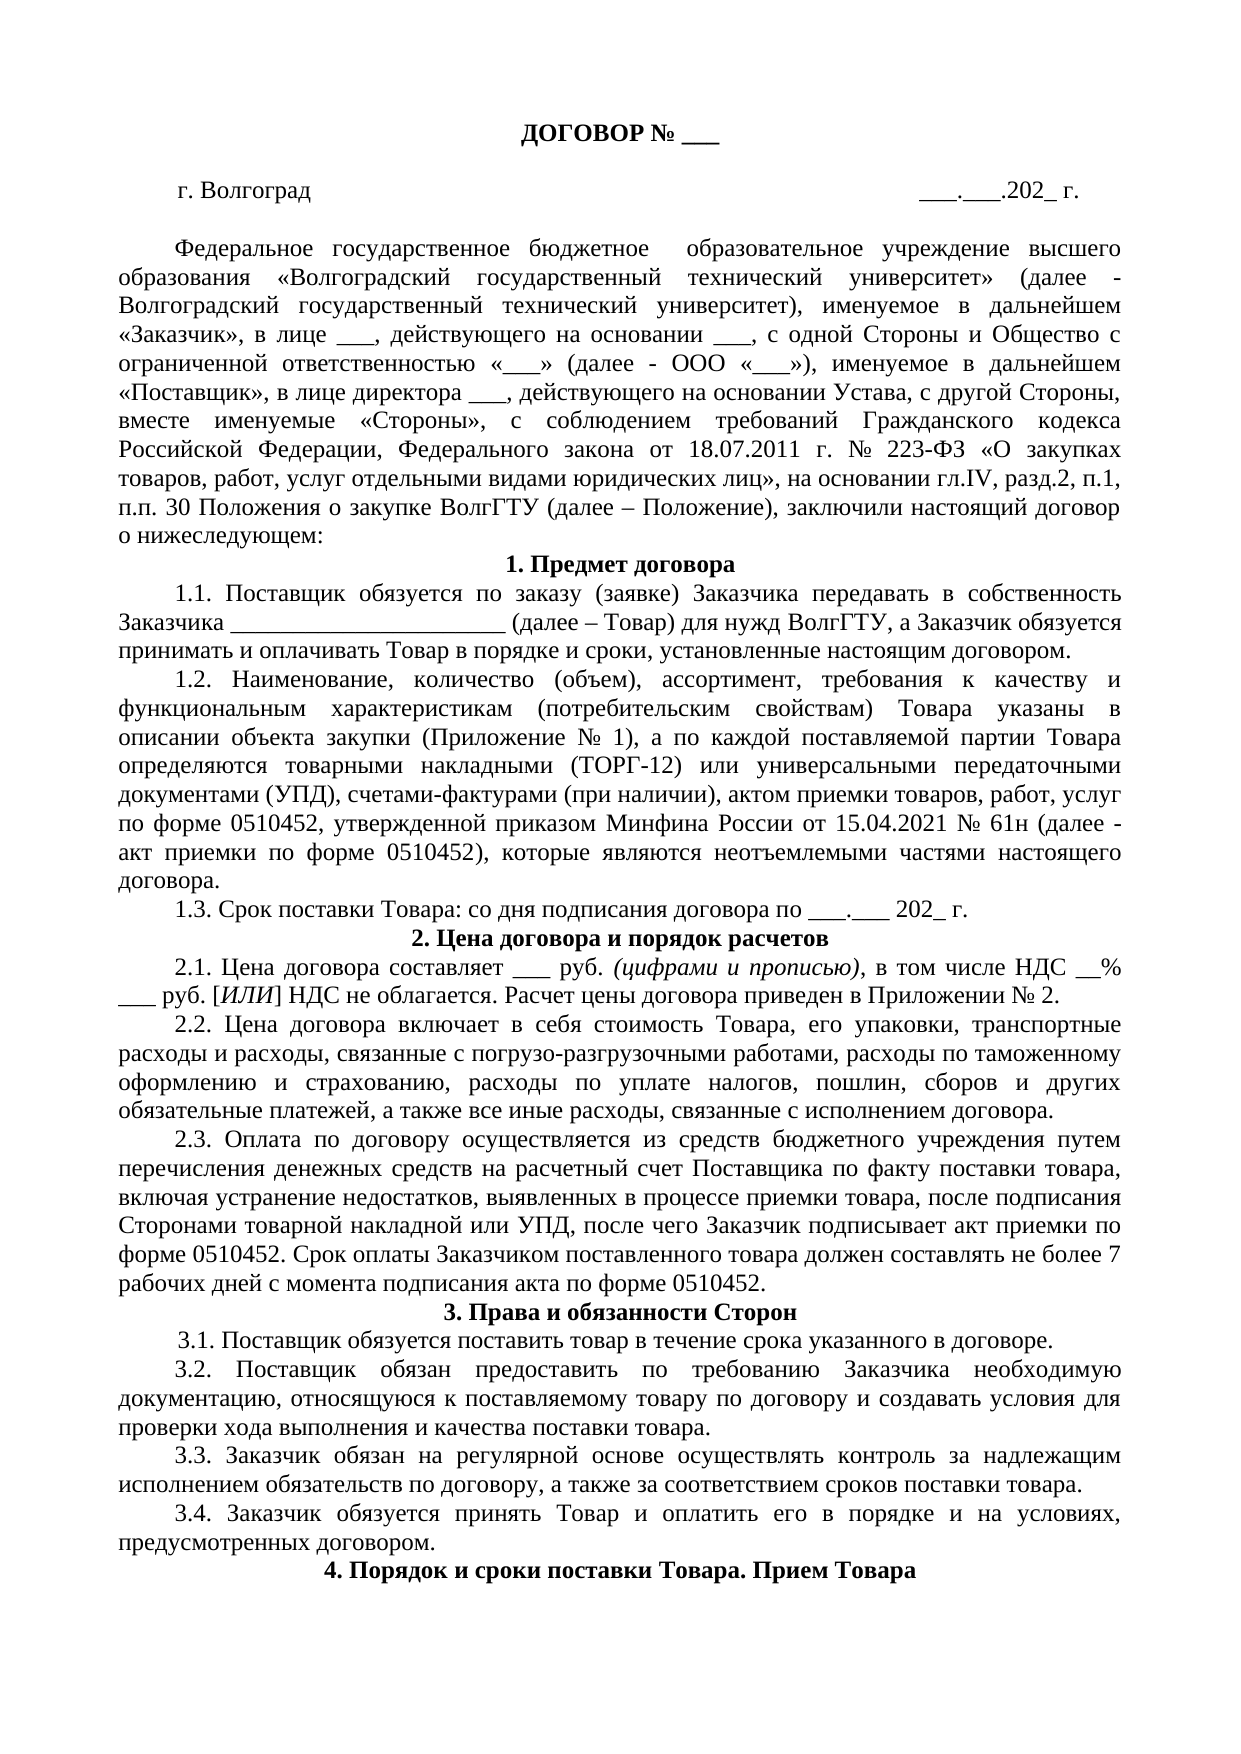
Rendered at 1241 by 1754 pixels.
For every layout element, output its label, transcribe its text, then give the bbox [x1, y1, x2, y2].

text ДОГОВОР № ___ [118, 118, 1122, 147]
text 1.3. Срок поставки Товара: со дня подписания договора по ___.___ 202_ г. [118, 894, 1122, 923]
text 3. Права и обязанности Сторон [118, 1297, 1122, 1326]
text г. Волгоград ___.___.202_ г. [177, 176, 1122, 204]
text 1.2. Наименование, количество (объем), ассортимент, требования к качеству и функциональным характеристикам (потребительским свойствам) Товара указаны в описании объекта закупки (Приложение № 1), а по каждой поставляемой партии Товара определяются товарными накладными (ТОРГ-12) или универсальными передаточными документами (УПД), счетами-фактурами (при наличии), актом приемки товаров, работ, услуг по форме 0510452, утвержденной приказом Минфина России от 15.04.2021 № 61н (далее - акт приемки по форме 0510452), которые являются неотъемлемыми частями настоящего договора. [118, 664, 1122, 894]
text Федеральное государственное бюджетное образовательное учреждение высшего образования «Волгоградский государственный технический университет» (далее - Волгоградский государственный технический университет), именуемое в дальнейшем «Заказчик», в лице ___, действующего на основании ___, с одной Стороны и Общество с ограниченной ответственностью «___» (далее - ООО «___»), именуемое в дальнейшем «Поставщик», в лице директора ___, действующего на основании Устава, с другой Стороны, вместе именуемые «Стороны», с соблюдением требований Гражданского кодекса Российской Федерации, Федерального закона от 18.07.2011 г. № 223-ФЗ «О закупках товаров, работ, услуг отдельными видами юридических лиц», на основании гл.IV, разд.2, п.1, п.п. 30 Положения о закупке ВолгГТУ (далее – Положение), заключили настоящий договор о нижеследующем: [118, 233, 1122, 549]
text 2. Цена договора и порядок расчетов [118, 923, 1122, 952]
text 4. Порядок и сроки поставки Товара. Прием Товара [118, 1556, 1122, 1584]
text 3.4. Заказчик обязуется принять Товар и оплатить его в порядке и на условиях, предусмотренных договором. [118, 1498, 1122, 1556]
text 3.1. Поставщик обязуется поставить товар в течение срока указанного в договоре. [118, 1326, 1122, 1354]
text 2.1. Цена договора составляет ___ руб. (цифрами и прописью), в том числе НДС __% ___ руб. [ИЛИ] НДС не облагается. Расчет цены договора приведен в Приложении № 2. [118, 952, 1122, 1009]
text 2.3. Оплата по договору осуществляется из средств бюджетного учреждения путем перечисления денежных средств на расчетный счет Поставщика по факту поставки товара, включая устранение недостатков, выявленных в процессе приемки товара, после подписания Сторонами товарной накладной или УПД, после чего Заказчик подписывает акт приемки по форме 0510452. Срок оплаты Заказчиком поставленного товара должен составлять не более 7 рабочих дней с момента подписания акта по форме 0510452. [118, 1124, 1122, 1297]
text 1. Предмет договора [118, 549, 1122, 578]
text 3.3. Заказчик обязан на регулярной основе осуществлять контроль за надлежащим исполнением обязательств по договору, а также за соответствием сроков поставки товара. [118, 1441, 1122, 1498]
text 2.2. Цена договора включает в себя стоимость Товара, его упаковки, транспортные расходы и расходы, связанные с погрузо-разгрузочными работами, расходы по таможенному оформлению и страхованию, расходы по уплате налогов, пошлин, сборов и других обязательные платежей, а также все иные расходы, связанные с исполнением договора. [118, 1009, 1122, 1124]
text 3.2. Поставщик обязан предоставить по требованию Заказчика необходимую документацию, относящуюся к поставляемому товару по договору и создавать условия для проверки хода выполнения и качества поставки товара. [118, 1354, 1122, 1441]
text 1.1. Поставщик обязуется по заказу (заявке) Заказчика передавать в собственность Заказчика ______________________ (далее – Товар) для нужд ВолгГТУ, а Заказчик обязуется принимать и оплачивать Товар в порядке и сроки, установленные настоящим договором. [118, 578, 1122, 664]
